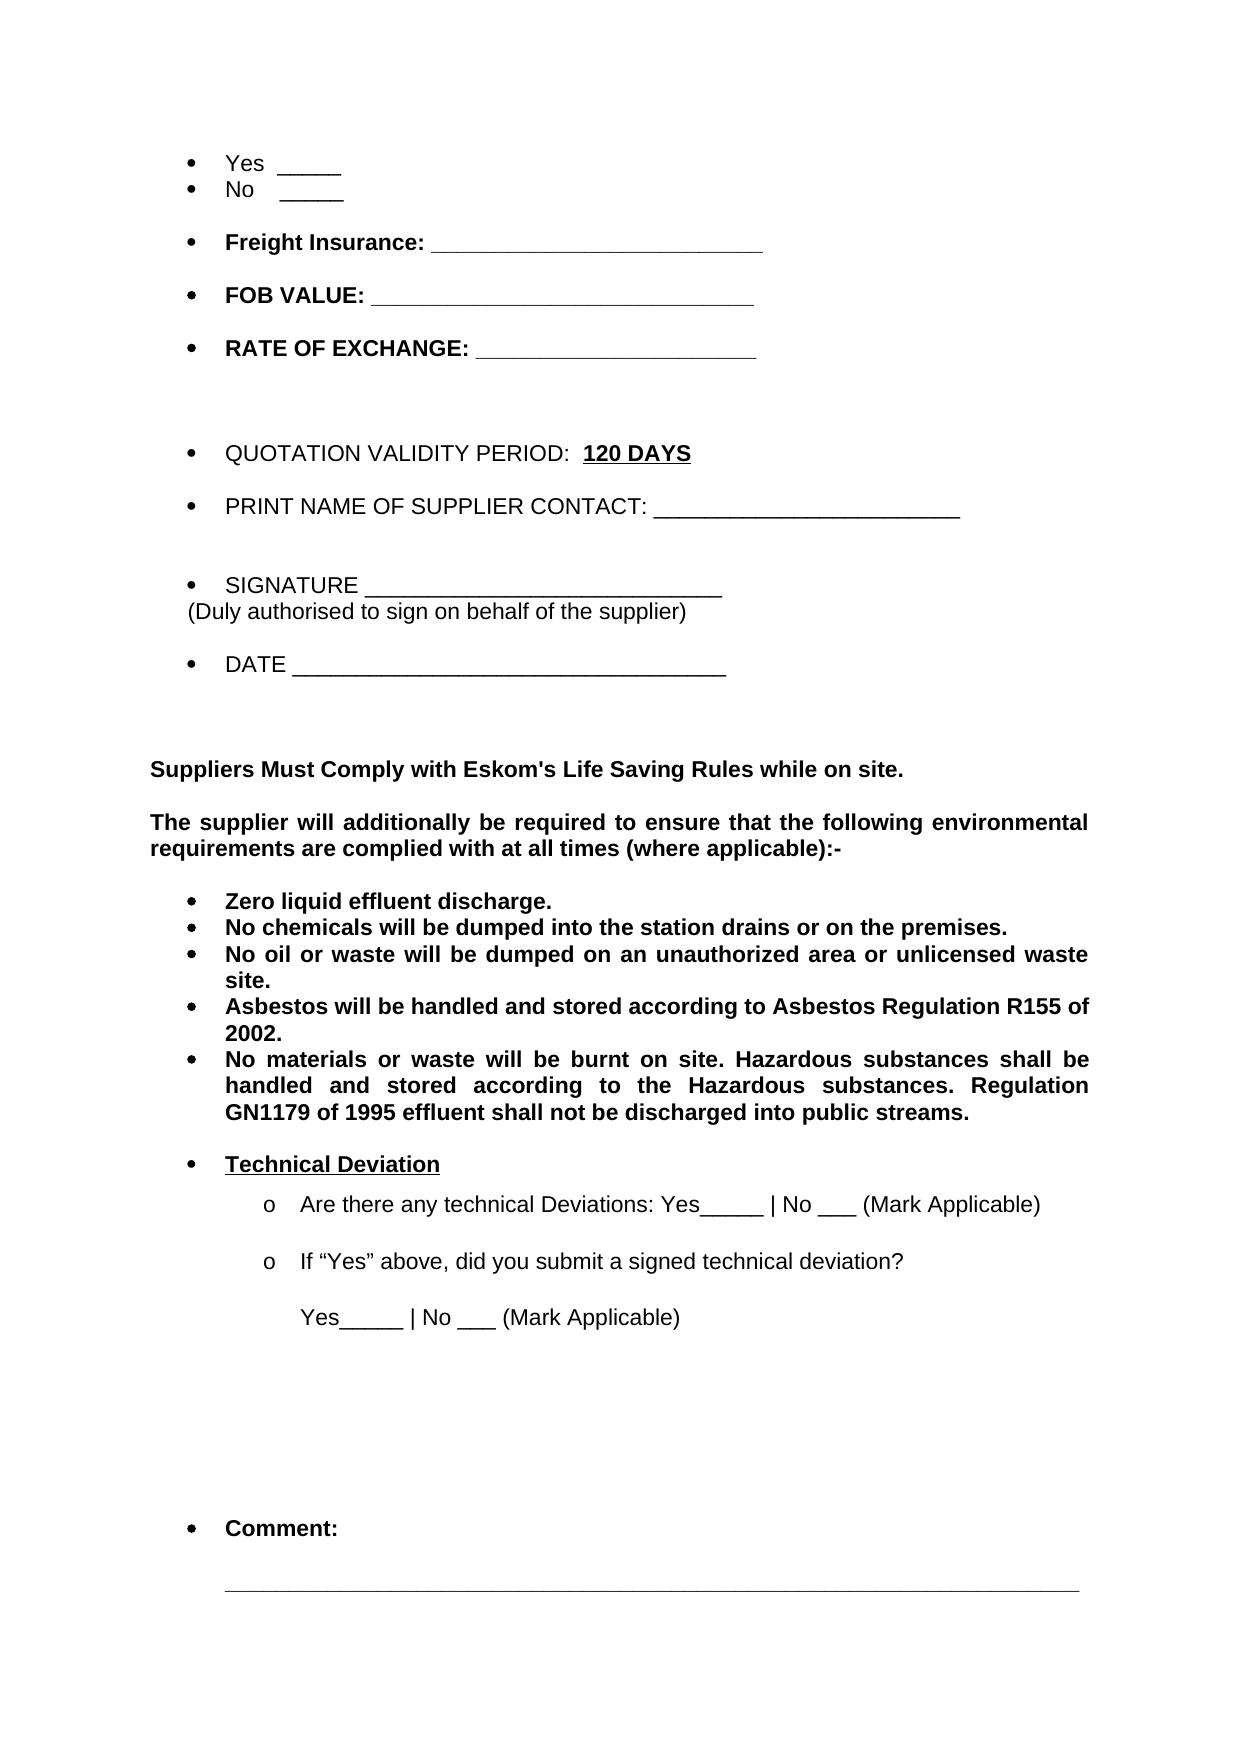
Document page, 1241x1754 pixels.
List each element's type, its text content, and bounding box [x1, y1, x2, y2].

list QUOTATION VALIDITY PERIOD: 120 DAYS [187, 440, 1090, 466]
list If “Yes” above, did you submit a signed technical deviation? [262, 1248, 1090, 1276]
text Yes_____ | No ___ (Mark Applicable) [300, 1304, 1090, 1331]
list Yes _____ [187, 150, 1090, 176]
list Asbestos will be handled and stored according to Asbestos Regulation R155 of 2002. [187, 993, 1090, 1046]
list Freight Insurance: __________________________ [187, 229, 1090, 255]
list SIGNATURE ____________________________ [187, 572, 1090, 598]
list Zero liquid effluent discharge. [187, 888, 1090, 914]
list PRINT NAME OF SUPPLIER CONTACT: ________________________ [187, 493, 1090, 519]
list No _____ [187, 176, 1090, 203]
list No oil or waste will be dumped on an unauthorized area or unlicensed waste site. [187, 941, 1090, 993]
list DATE __________________________________ [187, 651, 1090, 677]
text The supplier will additionally be required to ensure that the following environmental requirements are complied with at all times (where applicable):- [150, 809, 1090, 862]
list Technical Deviation [187, 1151, 1090, 1178]
list RATE OF EXCHANGE: ______________________ [187, 334, 1090, 361]
list No chemicals will be dumped into the station drains or on the premises. [187, 914, 1090, 941]
list No materials or waste will be burnt on site. Hazardous substances shall be handled and stored according to the Hazardous substances. Regulation GN1179 of 1995 effluent shall not be discharged into public streams. [187, 1046, 1090, 1125]
text (Duly authorised to sign on behalf of the supplier) [187, 598, 1090, 624]
text Suppliers Must Comply with Eskom's Life Saving Rules while on site. [150, 756, 1090, 782]
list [187, 1515, 1090, 1594]
list FOB VALUE: ______________________________ [187, 282, 1090, 308]
list Are there any technical Deviations: Yes_____ | No ___ (Mark Applicable) [262, 1191, 1090, 1219]
